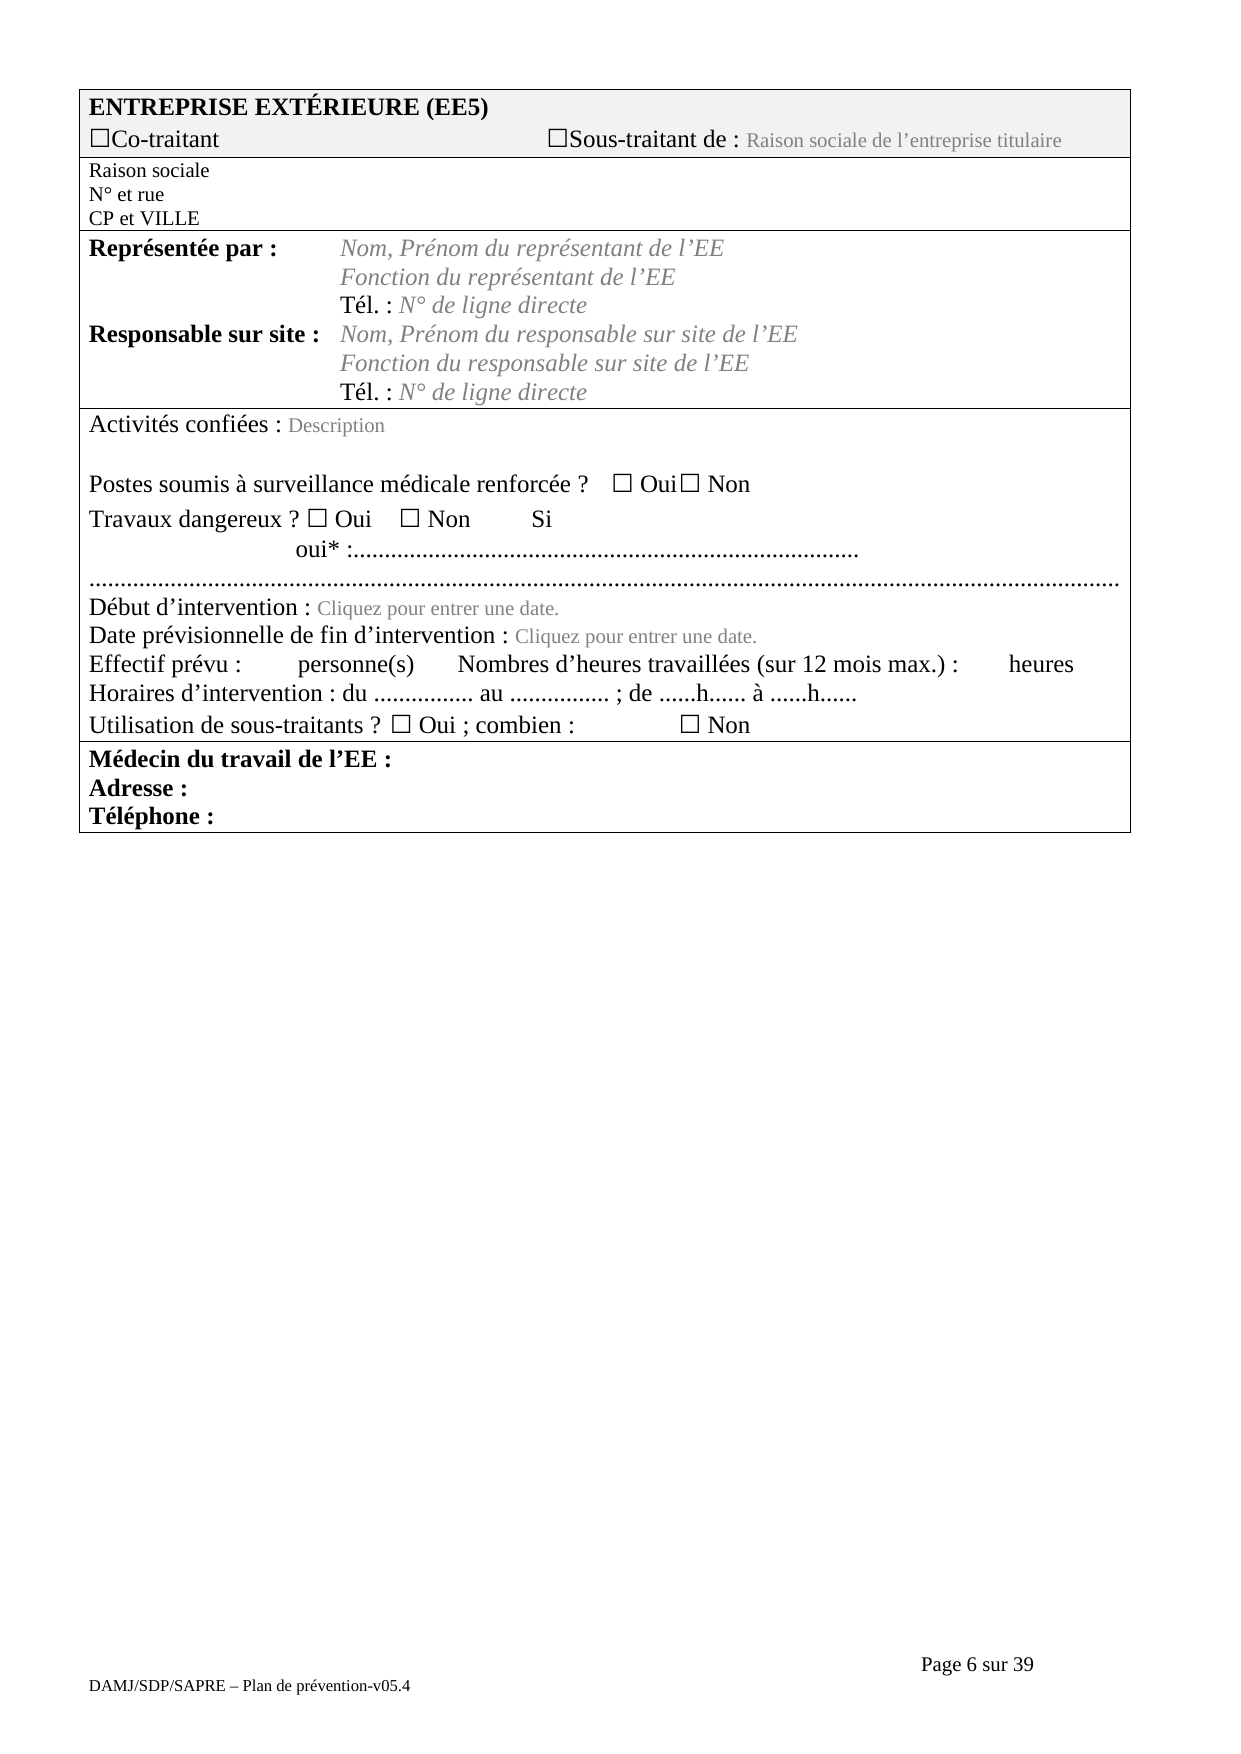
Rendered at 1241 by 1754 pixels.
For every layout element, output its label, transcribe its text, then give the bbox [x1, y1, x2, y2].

text Postes soumis à surveillance médicale renforcée ? Oui Non [89, 466, 1122, 500]
text Tél. : [89, 291, 1122, 319]
text Date prévisionnelle de fin d’intervention : [89, 621, 1122, 649]
text ..................................................................................................................................................................... [89, 563, 1122, 592]
text Téléphone : [80, 798, 1130, 832]
text Effectif prévu : personne(s) Nombres d’heures travaillées (sur 12 mois max.) : heures [89, 649, 1122, 678]
text Médecin du travail de l’EE : [80, 742, 1130, 773]
text Début d’intervention : [89, 592, 1122, 621]
text Travaux dangereux ? Oui Non Si oui* :................................................................................. [89, 500, 1122, 563]
text Représentée par : [80, 231, 1130, 262]
text Responsable sur site : [89, 319, 1122, 348]
text Co-traitant Sous-traitant de : [80, 121, 1130, 157]
text Horaires d’intervention : du ................ au ................ ; de ......h...... à ......h...... [89, 678, 1122, 707]
text Utilisation de sous-traitants ? Oui ; combien : Non [89, 707, 1122, 741]
text Activités confiées : [89, 409, 1122, 437]
text Adresse : [89, 773, 1122, 798]
text Tél. : [80, 377, 1130, 408]
text ENTREPRISE EXTÉRIEURE (EE5) [80, 90, 1130, 121]
